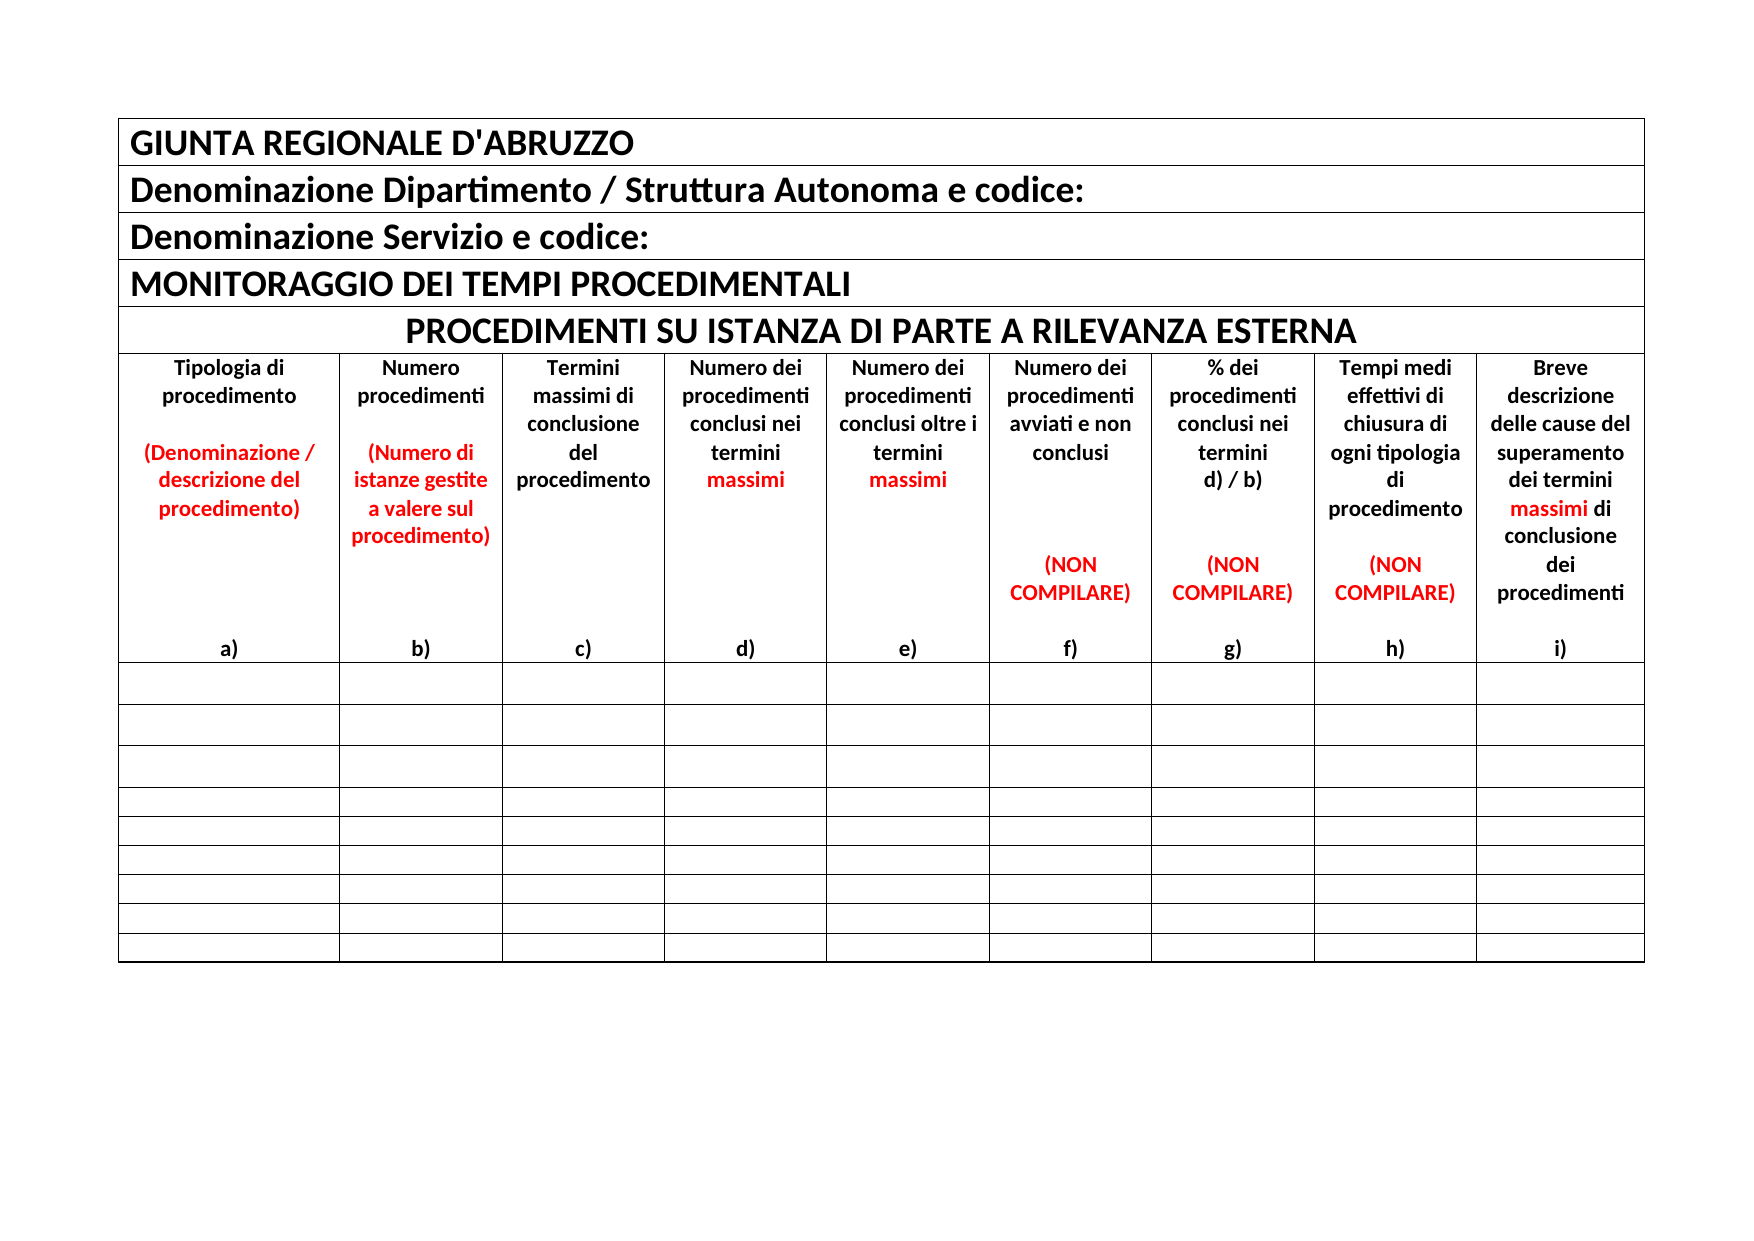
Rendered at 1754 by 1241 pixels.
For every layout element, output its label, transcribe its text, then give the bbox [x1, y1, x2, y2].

table_cell [665, 846, 826, 874]
table_cell [503, 746, 664, 787]
table_cell [1477, 934, 1644, 961]
table_cell MONITORAGGIO DEI TEMPI PROCEDIMENTALI [119, 260, 1644, 306]
table_cell [340, 934, 502, 961]
table_cell [1315, 875, 1476, 903]
table_cell [990, 875, 1151, 903]
table_cell [665, 817, 826, 845]
table_cell [503, 817, 664, 845]
table_cell [1477, 817, 1644, 845]
table_cell [990, 846, 1151, 874]
table_cell [503, 846, 664, 874]
table_cell [665, 746, 826, 787]
table_cell PROCEDIMENTI SU ISTANZA DI PARTE A RILEVANZA ESTERNA [119, 307, 1644, 352]
table_cell [1152, 904, 1314, 932]
table_cell [340, 817, 502, 845]
table_cell [340, 875, 502, 903]
table_cell [665, 904, 826, 932]
table_cell [119, 705, 339, 745]
table_cell Numero dei procedimenti avviati e non conclusi (NON COMPILARE) f) [990, 354, 1151, 662]
table_cell [340, 904, 502, 932]
table_cell [119, 788, 339, 816]
table_cell [827, 875, 989, 903]
table_cell [1152, 746, 1314, 787]
table_cell [1152, 934, 1314, 961]
table_cell [340, 663, 502, 703]
table_cell [1315, 705, 1476, 745]
table_cell [1315, 663, 1476, 703]
table_cell [1315, 817, 1476, 845]
table_cell [827, 663, 989, 703]
table_cell Tipologia di procedimento (Denominazione / descrizione del procedimento) a) [119, 354, 339, 662]
table_cell [1477, 663, 1644, 703]
table_cell [665, 875, 826, 903]
table_cell [340, 846, 502, 874]
table_cell [1315, 904, 1476, 932]
table_cell [827, 788, 989, 816]
table_cell [665, 934, 826, 961]
table_cell [119, 817, 339, 845]
table_cell [827, 846, 989, 874]
table_cell [1152, 705, 1314, 745]
table_cell [665, 705, 826, 745]
table_cell [1315, 846, 1476, 874]
table_cell [119, 875, 339, 903]
table_cell [119, 846, 339, 874]
table_cell [119, 746, 339, 787]
table_cell [503, 904, 664, 932]
table_cell [1152, 788, 1314, 816]
table_cell [503, 934, 664, 961]
table_cell [1315, 788, 1476, 816]
table_cell [1477, 746, 1644, 787]
table_cell % dei procedimenti conclusi nei termini d) / b) (NON COMPILARE) g) [1152, 354, 1314, 662]
table_cell [119, 934, 339, 961]
table_cell [990, 934, 1151, 961]
table_cell [1315, 746, 1476, 787]
table_cell [340, 788, 502, 816]
table_cell [1477, 904, 1644, 932]
table_cell Termini massimi di conclusione del procedimento c) [503, 354, 664, 662]
table_cell [990, 788, 1151, 816]
table_cell [1152, 663, 1314, 703]
table_cell [990, 904, 1151, 932]
table_cell [503, 788, 664, 816]
table_cell [1152, 846, 1314, 874]
table_cell [827, 705, 989, 745]
table_cell Numero procedimenti (Numero di istanze gestite a valere sul procedimento) b) [340, 354, 502, 662]
table_cell [1152, 875, 1314, 903]
table_cell [503, 663, 664, 703]
table_cell [665, 788, 826, 816]
table_cell [990, 746, 1151, 787]
table_cell [340, 746, 502, 787]
table_cell Numero dei procedimenti conclusi oltre i termini massimi e) [827, 354, 989, 662]
table_cell [827, 817, 989, 845]
table_cell Breve descrizione delle cause del superamento dei termini massimi di conclusione dei procedimenti i) [1477, 354, 1644, 662]
table_cell [1477, 705, 1644, 745]
table_cell [1477, 846, 1644, 874]
table_cell [665, 663, 826, 703]
table_cell [119, 904, 339, 932]
table_cell Numero dei procedimenti conclusi nei termini massimi d) [665, 354, 826, 662]
table_cell [990, 705, 1151, 745]
table_cell Denominazione Servizio e codice: [119, 213, 1644, 259]
table_cell [1315, 934, 1476, 961]
table_cell [1477, 788, 1644, 816]
table_cell [1152, 817, 1314, 845]
table_cell GIUNTA REGIONALE D'ABRUZZO [119, 119, 1644, 165]
table_cell Tempi medi effettivi di chiusura di ogni tipologia di procedimento (NON COMPILARE) h) [1315, 354, 1476, 662]
table_cell [827, 904, 989, 932]
table_cell [503, 705, 664, 745]
table_cell Denominazione Dipartimento / Struttura Autonoma e codice: [119, 166, 1644, 212]
table_cell [827, 934, 989, 961]
table_cell [340, 705, 502, 745]
table_cell [990, 817, 1151, 845]
table_cell [827, 746, 989, 787]
table_cell [503, 875, 664, 903]
table_cell [119, 663, 339, 703]
table_cell [1477, 875, 1644, 903]
table_cell [990, 663, 1151, 703]
